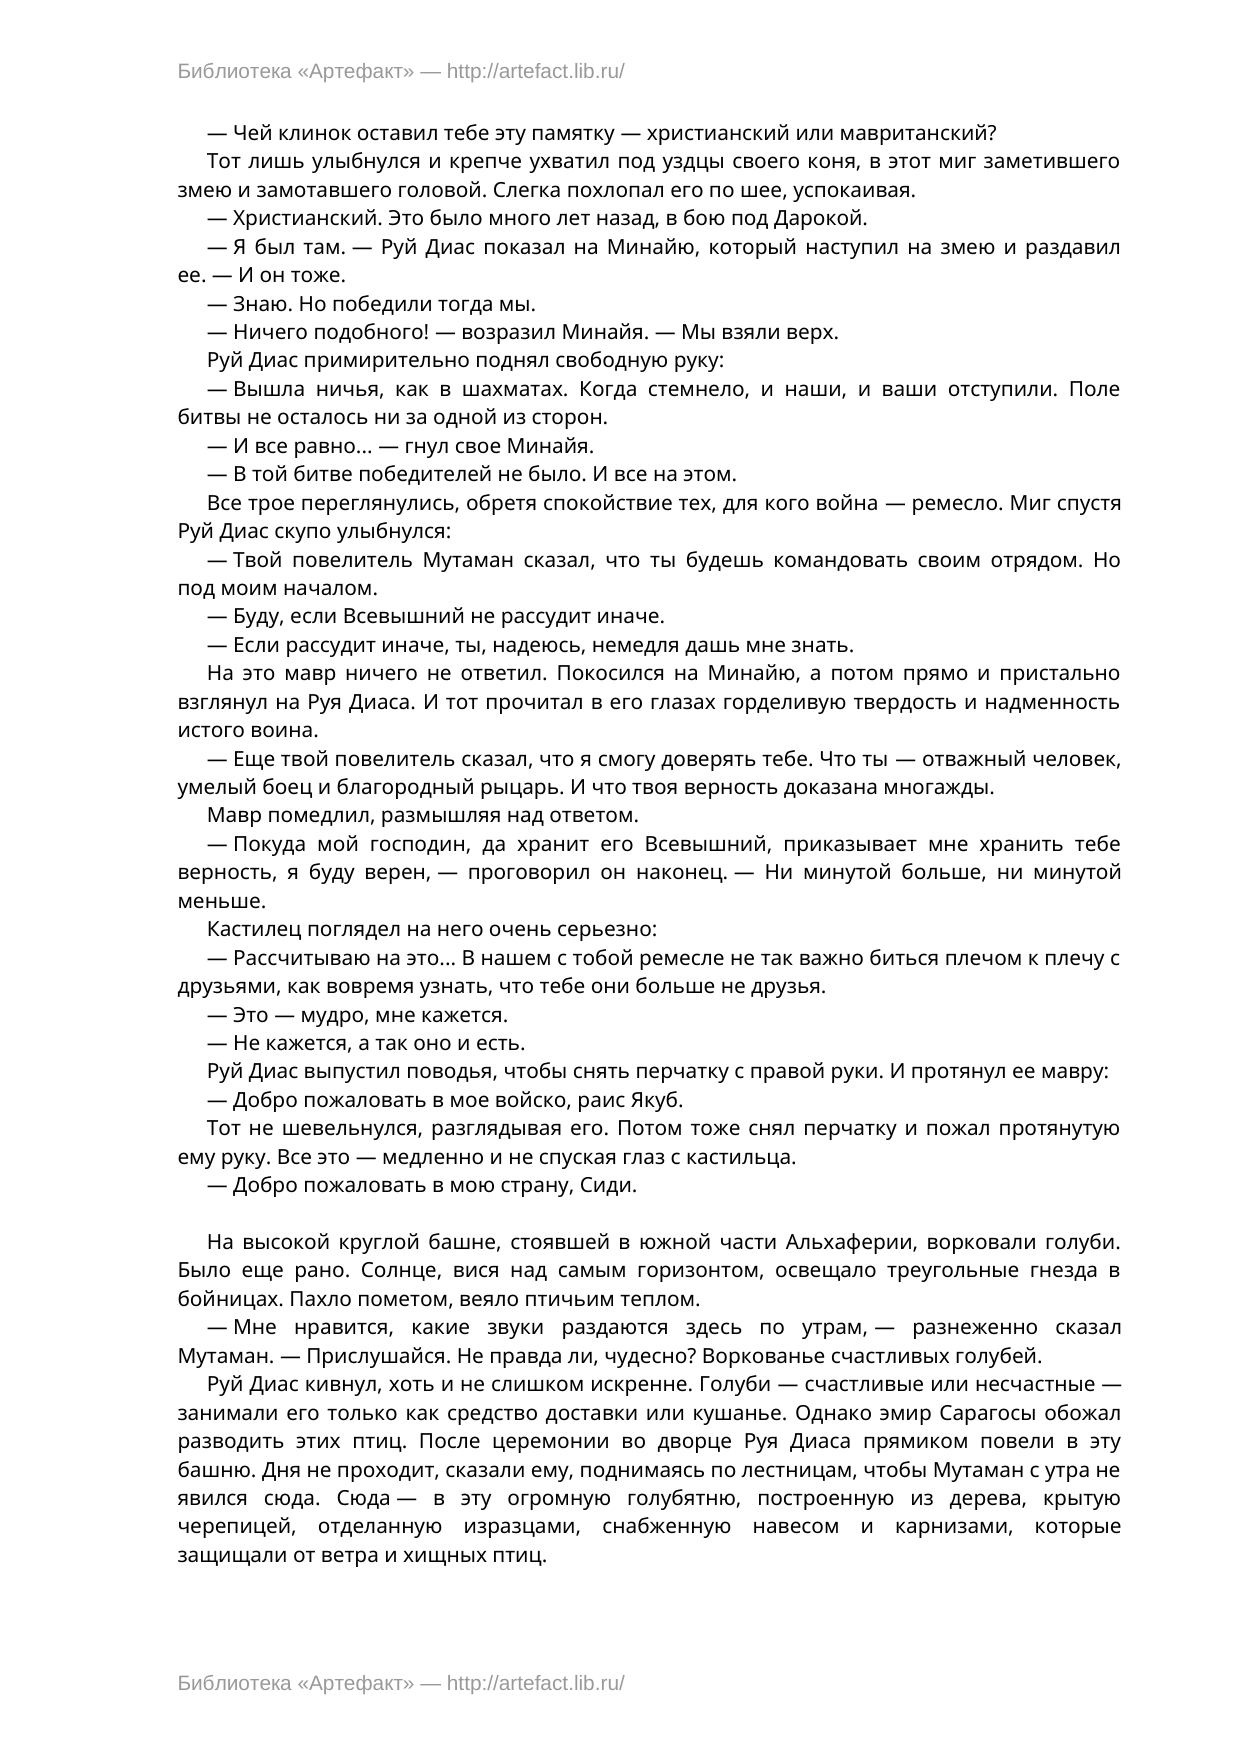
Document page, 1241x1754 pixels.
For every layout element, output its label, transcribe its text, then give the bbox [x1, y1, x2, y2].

text — Мне нравится, какие звуки раздаются здесь по утрам, — разнеженно сказал Мутаман. — Прислушайся. Не правда ли, чудесно? Воркованье счастливых голубей. [177, 1312, 1122, 1369]
text Тот лишь улыбнулся и крепче ухватил под уздцы своего коня, в этот миг заметившего змею и замотавшего головой. Слегка похлопал его по шее, успокаивая. [177, 147, 1122, 203]
text — И все равно... — гнул свое Минайя. [177, 431, 1122, 459]
text — Если рассудит иначе, ты, надеюсь, немедля дашь мне знать. [177, 630, 1122, 658]
text — Чей клинок оставил тебе эту памятку — христианский или мавританский? [177, 118, 1122, 147]
text — В той битве победителей не было. И все на этом. [177, 459, 1122, 488]
text — Знаю. Но победили тогда мы. [177, 289, 1122, 317]
text — Я был там. — Руй Диас показал на Минайю, который наступил на змею и раздавил ее. — И он тоже. [177, 232, 1122, 289]
text — Добро пожаловать в мое войско, раис Якуб. [177, 1085, 1122, 1113]
text — Ничего подобного! — возразил Минайя. — Мы взяли верх. [177, 317, 1122, 346]
text — Не кажется, а так оно и есть. [177, 1028, 1122, 1057]
text — Твой повелитель Мутаман сказал, что ты будешь командовать своим отрядом. Но под моим началом. [177, 545, 1122, 602]
text — Еще твой повелитель сказал, что я смогу доверять тебе. Что ты — отважный человек, умелый боец и благородный рыцарь. И что твоя верность доказана многажды. [177, 744, 1122, 801]
text — Это — мудро, мне кажется. [177, 1000, 1122, 1028]
text Все трое переглянулись, обретя спокойствие тех, для кого война — ремесло. Миг спустя Руй Диас скупо улыбнулся: [177, 488, 1122, 545]
text На высокой круглой башне, стоявшей в южной части Альхаферии, ворковали голуби. Было еще рано. Солнце, вися над самым горизонтом, освещало треугольные гнезда в бойницах. Пахло пометом, веяло птичьим теплом. [177, 1227, 1122, 1312]
text — Христианский. Это было много лет назад, в бою под Дарокой. [177, 203, 1122, 232]
text Тот не шевельнулся, разглядывая его. Потом тоже снял перчатку и пожал протянутую ему руку. Все это — медленно и не спуская глаз с кастильца. [177, 1113, 1122, 1170]
text — Покуда мой господин, да хранит его Всевышний, приказывает мне хранить тебе верность, я буду верен, — проговорил он наконец. — Ни минутой больше, ни минутой меньше. [177, 829, 1122, 914]
text — Добро пожаловать в мою страну, Сиди. [177, 1170, 1122, 1199]
text Руй Диас кивнул, хоть и не слишком искренне. Голуби — счастливые или несчастные — занимали его только как средство доставки или кушанье. Однако эмир Сарагосы обожал разводить этих птиц. После церемонии во дворце Руя Диаса прямиком повели в эту башню. Дня не проходит, сказали ему, поднимаясь по лестницам, чтобы Мутаман с утра не явился сюда. Сюда — в эту огромную голубятню, построенную из дерева, крытую черепицей, отделанную изразцами, снабженную навесом и карнизами, которые защищали от ветра и хищных птиц. [177, 1369, 1122, 1568]
text На это мавр ничего не ответил. Покосился на Минайю, а потом прямо и пристально взглянул на Руя Диаса. И тот прочитал в его глазах горделивую твердость и надменность истого воина. [177, 658, 1122, 744]
text — Рассчитываю на это... В нашем с тобой ремесле не так важно биться плечом к плечу с друзьями, как вовремя узнать, что тебе они больше не друзья. [177, 943, 1122, 1000]
text Мавр помедлил, размышляя над ответом. [177, 801, 1122, 829]
text Руй Диас выпустил поводья, чтобы снять перчатку с правой руки. И протянул ее мавру: [177, 1057, 1122, 1085]
text — Вышла ничья, как в шахматах. Когда стемнело, и наши, и ваши отступили. Поле битвы не осталось ни за одной из сторон. [177, 374, 1122, 431]
text Руй Диас примирительно поднял свободную руку: [177, 346, 1122, 374]
text Кастилец поглядел на него очень серьезно: [177, 914, 1122, 943]
text — Буду, если Всевышний не рассудит иначе. [177, 602, 1122, 630]
